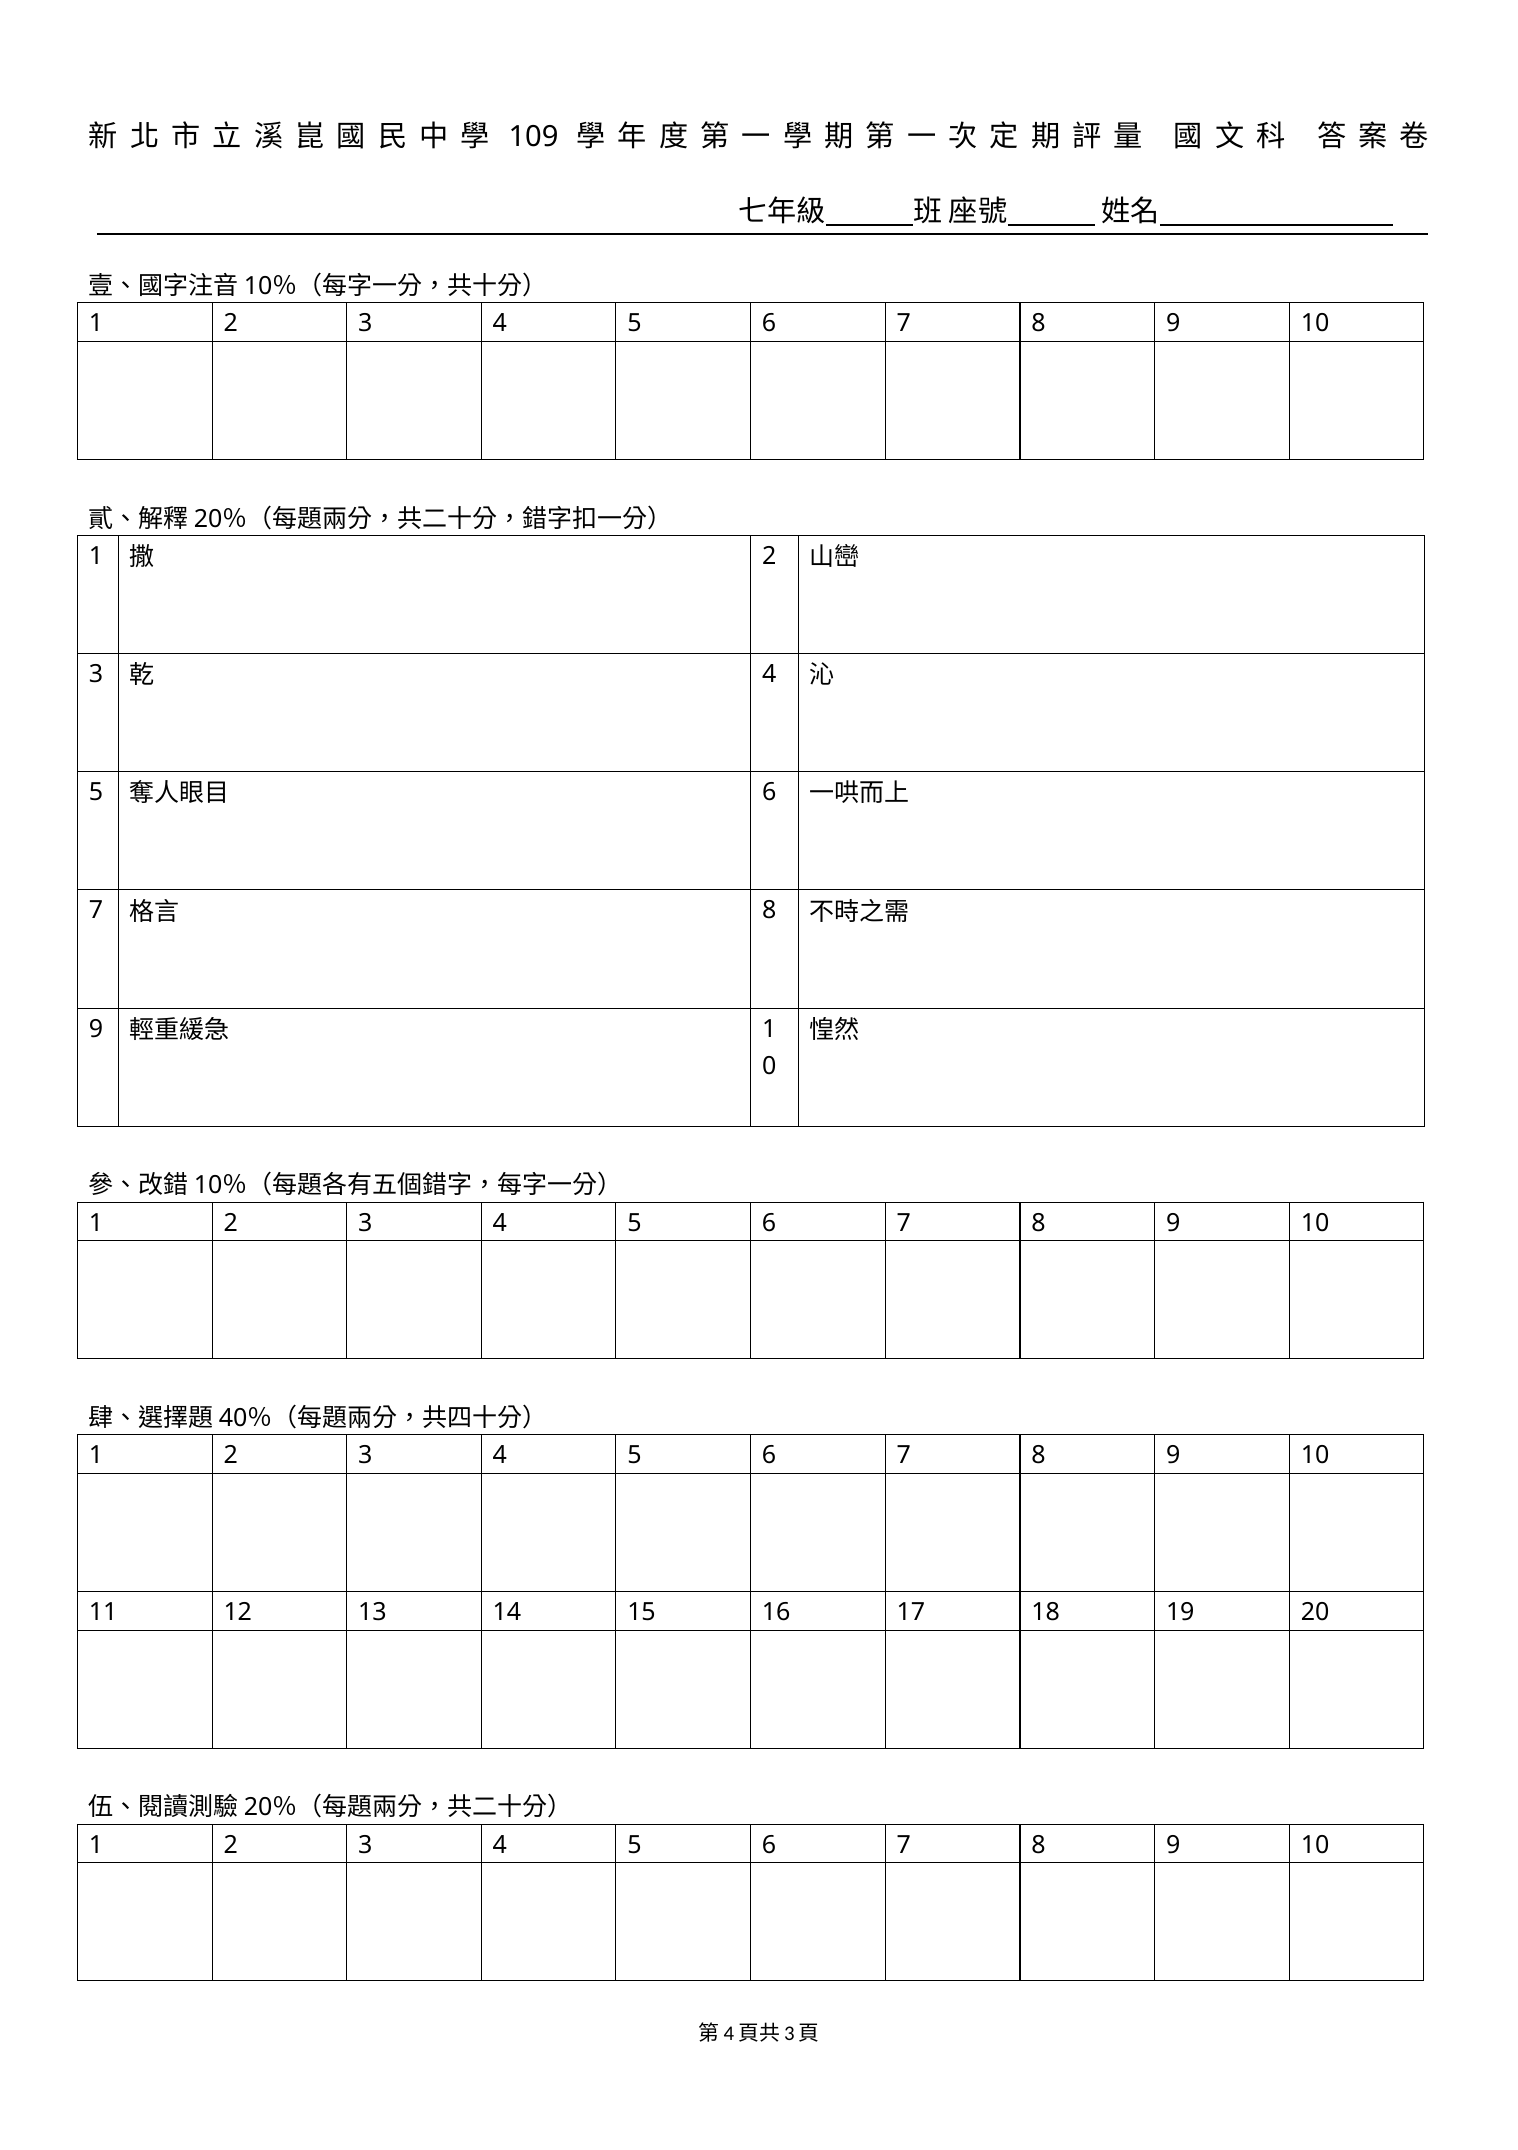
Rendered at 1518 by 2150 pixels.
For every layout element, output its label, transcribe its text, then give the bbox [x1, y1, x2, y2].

table_header 8 [1021, 1203, 1154, 1240]
table_cell 14 [482, 1592, 615, 1629]
table_cell [482, 1241, 615, 1358]
table_header 8 [1021, 1825, 1154, 1862]
table_cell [347, 1241, 481, 1358]
table_cell [1155, 1863, 1289, 1980]
text 貳、解釋20％（每題兩分，共二十分，錯字扣一分） [89, 497, 1429, 535]
table_cell [751, 1241, 885, 1358]
table_cell [1290, 342, 1423, 459]
table_cell 輕重緩急 [119, 1009, 750, 1126]
table_cell [1021, 1474, 1154, 1591]
table_cell 15 [616, 1592, 750, 1629]
table_header 4 [482, 1203, 615, 1240]
table_cell [482, 1631, 615, 1748]
table_header 5 [616, 1825, 750, 1862]
table_cell [1021, 1863, 1154, 1980]
table_cell [482, 342, 615, 459]
table_cell [213, 1474, 346, 1591]
table_cell [616, 1631, 750, 1748]
table_header 1 [78, 303, 212, 341]
table_header 9 [1155, 1825, 1289, 1862]
table_cell [78, 1631, 212, 1748]
table_cell 格言 [119, 890, 750, 1007]
table_cell 19 [1155, 1592, 1289, 1629]
table_header 1 [78, 1435, 212, 1473]
table_header 6 [751, 1435, 885, 1473]
table_header 5 [616, 1435, 750, 1473]
table_header 山巒 [799, 536, 1424, 653]
table_cell [213, 342, 346, 459]
table_header 9 [1155, 1203, 1289, 1240]
text 參、改錯10％（每題各有五個錯字，每字一分） [89, 1164, 1429, 1202]
table_cell [616, 1863, 750, 1980]
table_cell [213, 1241, 346, 1358]
table_header 10 [1290, 1203, 1423, 1240]
table_cell [1021, 1241, 1154, 1358]
table_cell [1290, 1863, 1423, 1980]
table_cell [347, 1474, 481, 1591]
table_cell 乾 [119, 654, 750, 771]
text 壹、國字注音10％（每字一分，共十分） [89, 265, 1429, 302]
table_header 2 [213, 1435, 346, 1473]
table_header 6 [751, 303, 885, 341]
table_cell [751, 1631, 885, 1748]
table_cell 13 [347, 1592, 481, 1629]
table_header 1 [78, 1825, 212, 1862]
table_cell [347, 342, 481, 459]
table_cell [78, 342, 212, 459]
table_cell [1290, 1474, 1423, 1591]
table_cell [213, 1631, 346, 1748]
table_cell [1290, 1631, 1423, 1748]
table_header 10 [1290, 1825, 1423, 1862]
table_cell [886, 1631, 1019, 1748]
table_header 2 [213, 1825, 346, 1862]
table_cell [213, 1863, 346, 1980]
table_cell 不時之需 [799, 890, 1424, 1007]
table_cell [347, 1631, 481, 1748]
table_cell 16 [751, 1592, 885, 1629]
table_cell [751, 1474, 885, 1591]
table_cell 沁 [799, 654, 1424, 771]
table_header 5 [616, 303, 750, 341]
table_header 10 [1290, 1435, 1423, 1473]
table_cell 10 [751, 1009, 798, 1126]
table_cell 18 [1021, 1592, 1154, 1629]
table_cell 9 [78, 1009, 118, 1126]
text 伍、閱讀測驗20％（每題兩分，共二十分） [89, 1786, 1429, 1824]
table_cell [78, 1474, 212, 1591]
table_cell [1290, 1241, 1423, 1358]
table_cell [886, 1863, 1019, 1980]
table_header 4 [482, 1825, 615, 1862]
table_cell [751, 342, 885, 459]
table_cell [751, 1863, 885, 1980]
table_cell [1155, 1474, 1289, 1591]
table_header 9 [1155, 1435, 1289, 1473]
table_header 9 [1155, 303, 1289, 341]
table_cell 20 [1290, 1592, 1423, 1629]
table_header 撒 [119, 536, 750, 653]
table_cell 8 [751, 890, 798, 1007]
table_cell 12 [213, 1592, 346, 1629]
table_cell [1155, 1241, 1289, 1358]
table_header 10 [1290, 303, 1423, 341]
table_header 6 [751, 1203, 885, 1240]
table_cell [347, 1863, 481, 1980]
table_cell [616, 342, 750, 459]
table_cell 6 [751, 772, 798, 889]
table_header 5 [616, 1203, 750, 1240]
table_cell [1155, 1631, 1289, 1748]
table_header 3 [347, 1825, 481, 1862]
table_cell [1021, 342, 1154, 459]
table_header 2 [751, 536, 798, 653]
table_header 7 [886, 303, 1019, 341]
table_header 3 [347, 1435, 481, 1473]
table_header 8 [1021, 1435, 1154, 1473]
table_cell [78, 1241, 212, 1358]
table_cell [78, 1863, 212, 1980]
table_header 4 [482, 1435, 615, 1473]
table_cell 4 [751, 654, 798, 771]
table_header 7 [886, 1825, 1019, 1862]
table_cell [1021, 1631, 1154, 1748]
table_cell 5 [78, 772, 118, 889]
table_cell 惶然 [799, 1009, 1424, 1126]
table_cell 3 [78, 654, 118, 771]
table_header 1 [78, 536, 118, 653]
table_header 7 [886, 1435, 1019, 1473]
table_header 8 [1021, 303, 1154, 341]
table_header 2 [213, 303, 346, 341]
table_header 3 [347, 303, 481, 341]
table_header 2 [213, 1203, 346, 1240]
table_cell [482, 1474, 615, 1591]
table_cell 奪人眼目 [119, 772, 750, 889]
table_cell [1155, 342, 1289, 459]
text 新北市立溪崑國民中學109學年度第一學期第一次定期評量 國文科 答案卷 [89, 96, 1429, 171]
table_cell 17 [886, 1592, 1019, 1629]
table_cell 一哄而上 [799, 772, 1424, 889]
table_cell [482, 1863, 615, 1980]
table_header 3 [347, 1203, 481, 1240]
table_header 7 [886, 1203, 1019, 1240]
table_cell 7 [78, 890, 118, 1007]
table_cell [886, 342, 1019, 459]
table_cell [616, 1241, 750, 1358]
table_header 1 [78, 1203, 212, 1240]
table_cell [886, 1241, 1019, 1358]
table_cell [886, 1474, 1019, 1591]
text 七年級 班 座號 姓名 [738, 171, 1429, 246]
text 肆、選擇題40％（每題兩分，共四十分） [89, 1397, 1429, 1434]
table_header 4 [482, 303, 615, 341]
table_cell [616, 1474, 750, 1591]
table_header 6 [751, 1825, 885, 1862]
table_cell 11 [78, 1592, 212, 1629]
